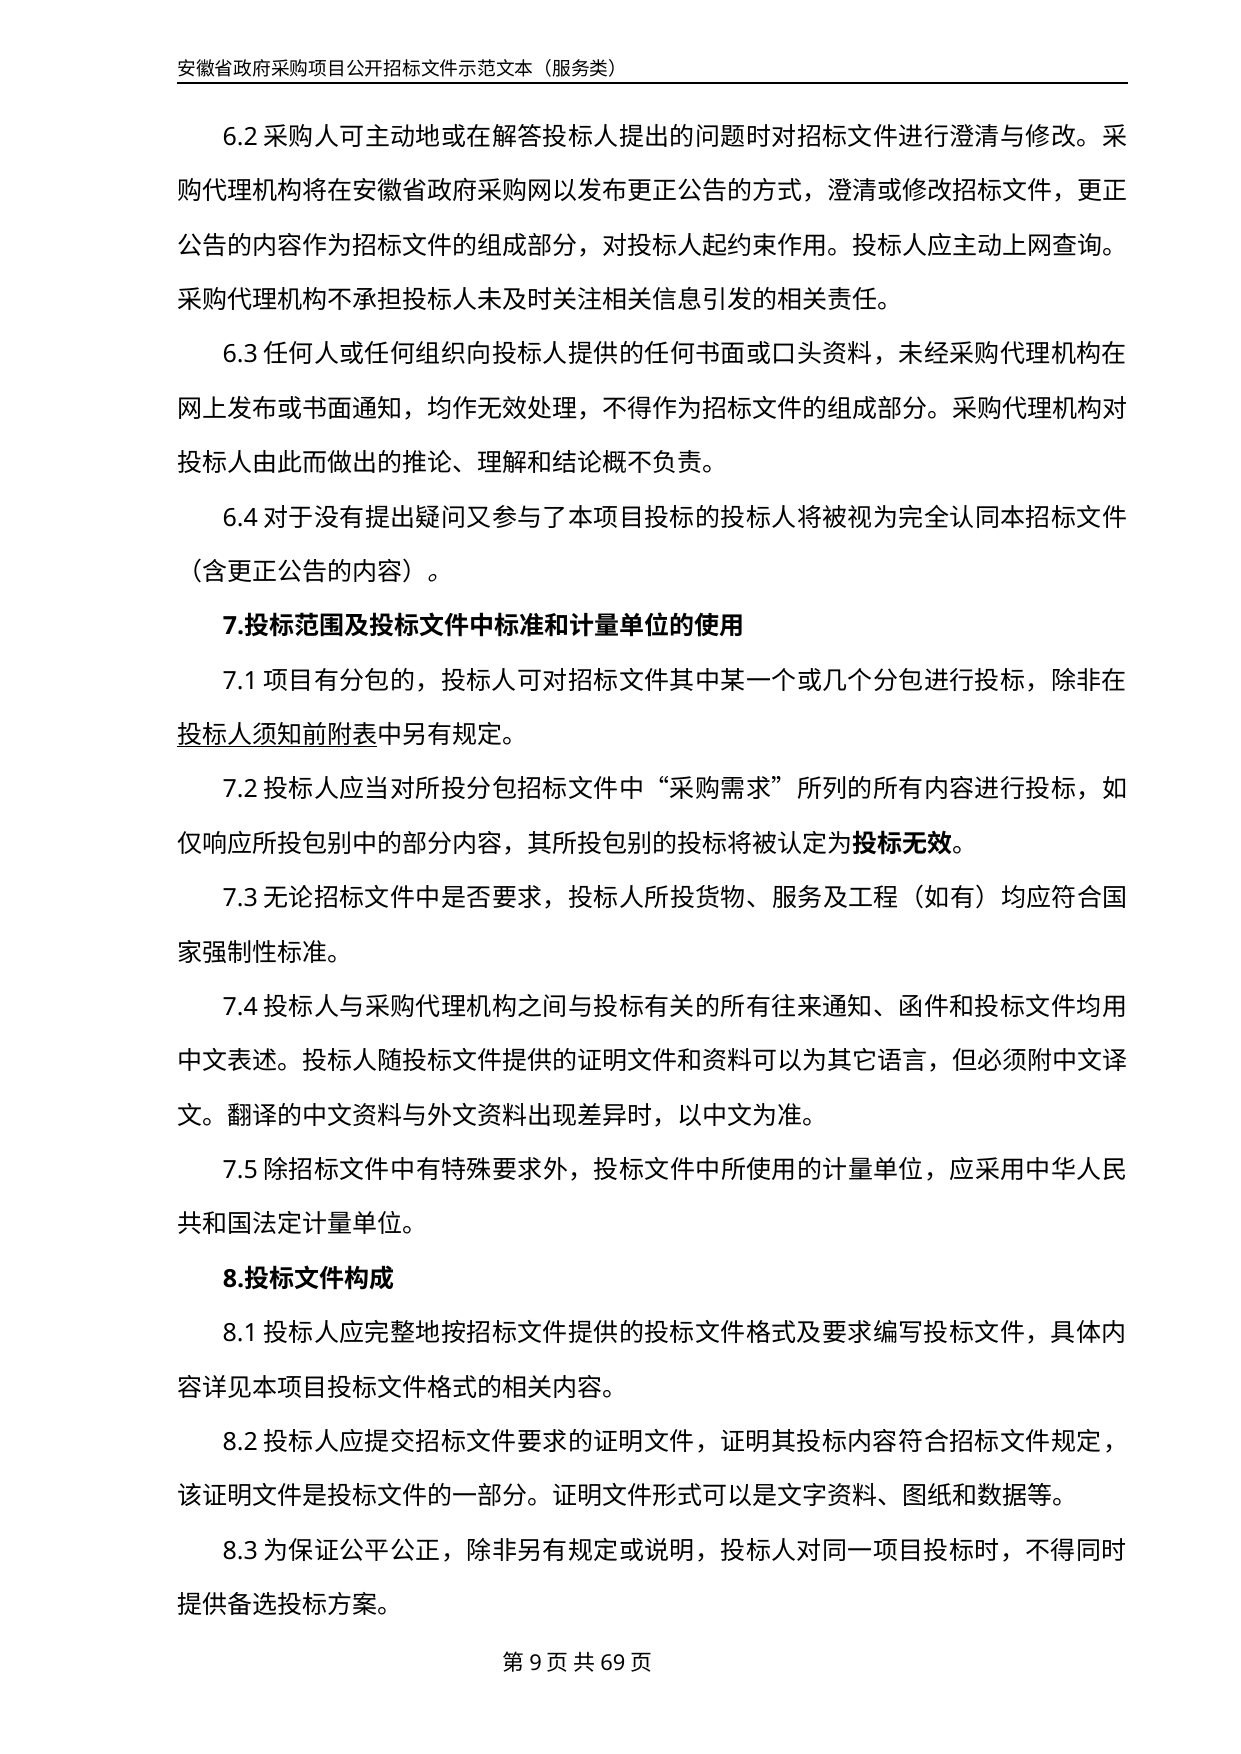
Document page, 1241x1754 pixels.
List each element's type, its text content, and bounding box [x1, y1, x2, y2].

text 6.2采购人可主动地或在解答投标人提出的问题时对招标文件进行澄清与修改。采购代理机构将在安徽省政府采购网以发布更正公告的方式，澄清或修改招标文件，更正公告的内容作为招标文件的组成部分，对投标人起约束作用。投标人应主动上网查询。采购代理机构不承担投标人未及时关注相关信息引发的相关责任。 [177, 116, 1128, 316]
text 6.4对于没有提出疑问又参与了本项目投标的投标人将被视为完全认同本招标文件（含更正公告的内容）。 [177, 497, 1128, 588]
text 8.1投标人应完整地按招标文件提供的投标文件格式及要求编写投标文件，具体内容详见本项目投标文件格式的相关内容。 [177, 1313, 1128, 1403]
text 7.5除招标文件中有特殊要求外，投标文件中所使用的计量单位，应采用中华人民共和国法定计量单位。 [177, 1149, 1128, 1240]
text 7.4投标人与采购代理机构之间与投标有关的所有往来通知、函件和投标文件均用中文表述。投标人随投标文件提供的证明文件和资料可以为其它语言，但必须附中文译文。翻译的中文资料与外文资料出现差异时，以中文为准。 [177, 986, 1128, 1131]
text 7.2投标人应当对所投分包招标文件中“采购需求”所列的所有内容进行投标，如仅响应所投包别中的部分内容，其所投包别的投标将被认定为投标无效。 [177, 769, 1128, 859]
text 8.2投标人应提交招标文件要求的证明文件，证明其投标内容符合招标文件规定，该证明文件是投标文件的一部分。证明文件形式可以是文字资料、图纸和数据等。 [177, 1421, 1128, 1512]
text 7.1项目有分包的，投标人可对招标文件其中某一个或几个分包进行投标，除非在投标人须知前附表中另有规定。 [177, 660, 1128, 751]
text 7.投标范围及投标文件中标准和计量单位的使用 [177, 606, 1128, 642]
text 7.3无论招标文件中是否要求，投标人所投货物、服务及工程（如有）均应符合国家强制性标准。 [177, 878, 1128, 968]
text 6.3任何人或任何组织向投标人提供的任何书面或口头资料，未经采购代理机构在网上发布或书面通知，均作无效处理，不得作为招标文件的组成部分。采购代理机构对投标人由此而做出的推论、理解和结论概不负责。 [177, 334, 1128, 479]
text 8.3为保证公平公正，除非另有规定或说明，投标人对同一项目投标时，不得同时提供备选投标方案。 [177, 1530, 1128, 1621]
text 8.投标文件构成 [177, 1258, 1128, 1294]
